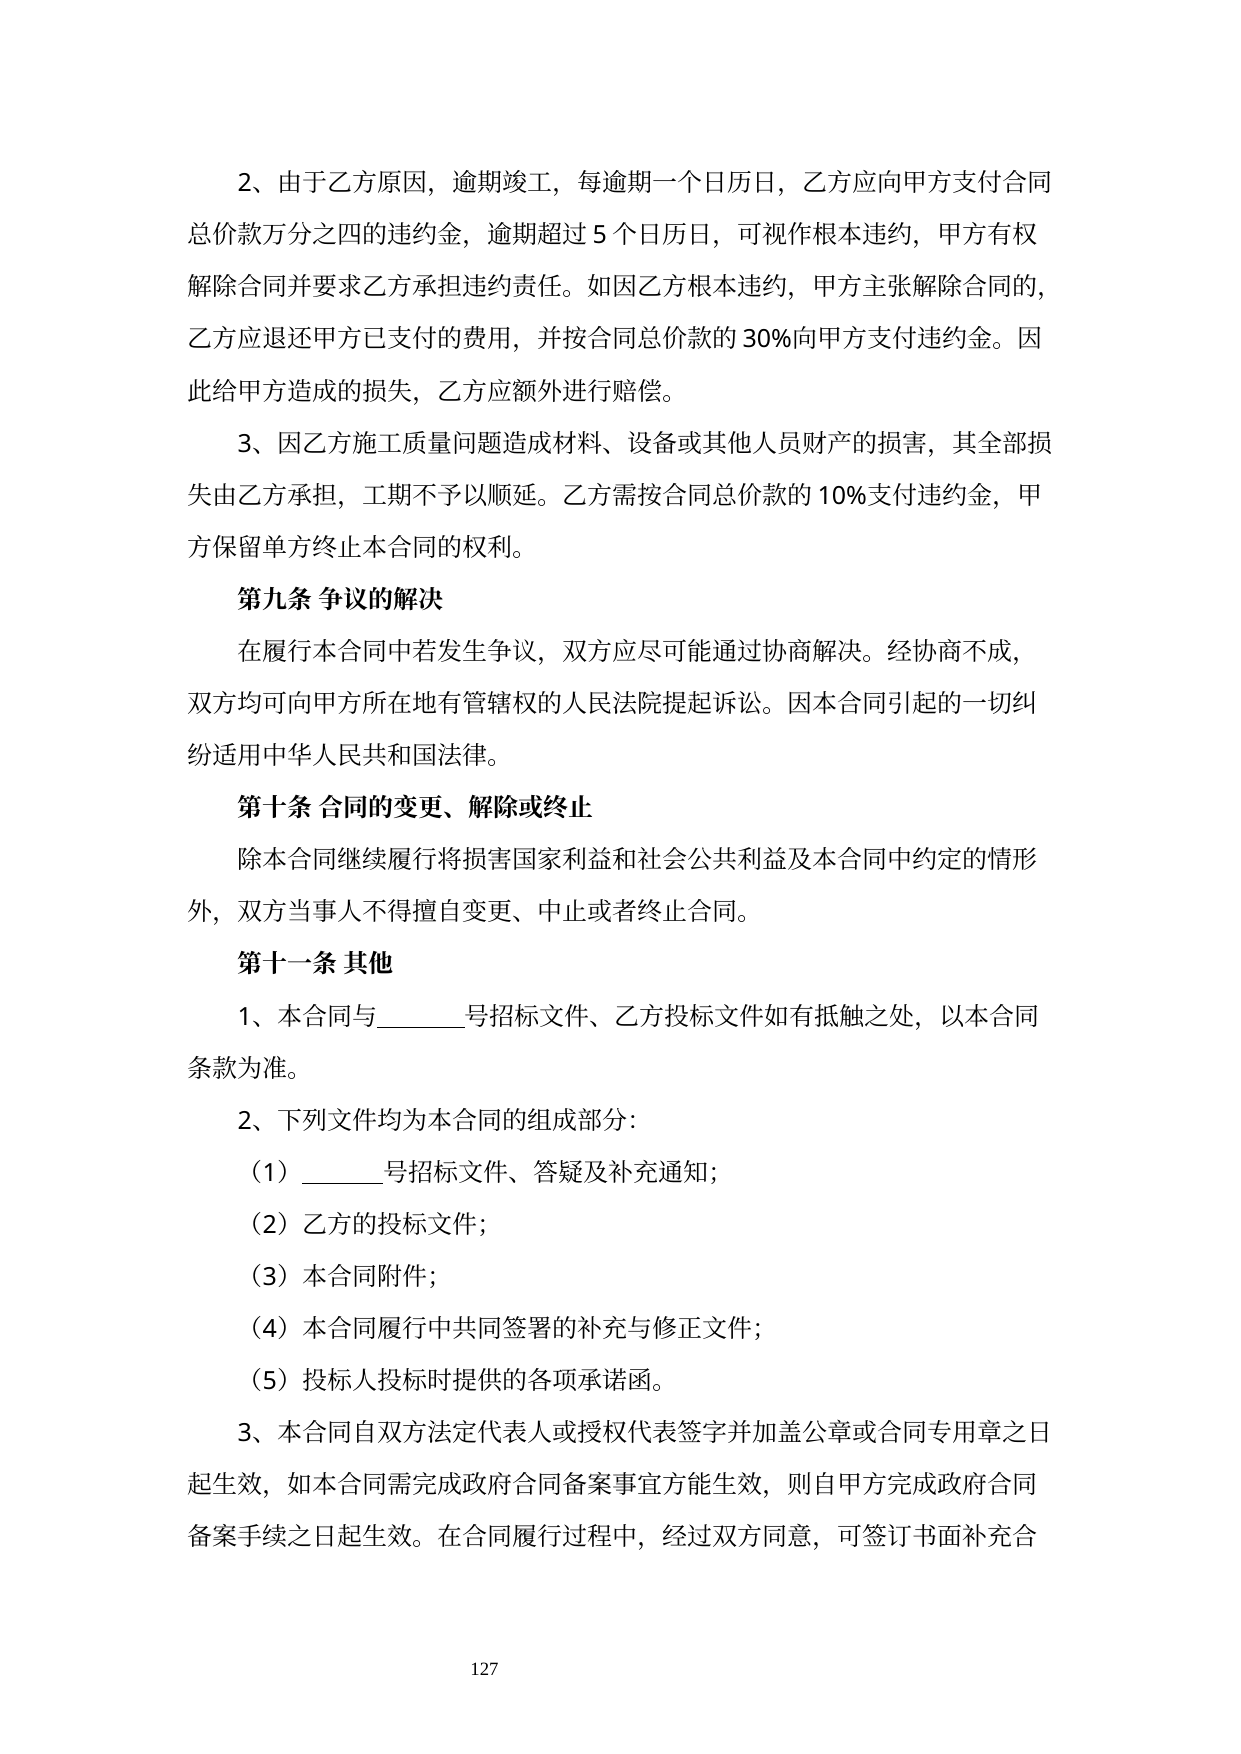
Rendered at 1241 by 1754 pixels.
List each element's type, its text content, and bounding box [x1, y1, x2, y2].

text 第九条 争议的解决 [187, 567, 1053, 619]
text （1） 号招标文件、答疑及补充通知； [187, 1139, 1053, 1192]
text （4）本合同履行中共同签署的补充与修正文件； [187, 1296, 1053, 1348]
text 1、本合同与 号招标文件、乙方投标文件如有抵触之处，以本合同条款为准。 [187, 983, 1053, 1087]
text 第十条 合同的变更、解除或终止 [187, 775, 1053, 827]
text 3、因乙方施工质量问题造成材料、设备或其他人员财产的损害，其全部损失由乙方承担，工期不予以顺延。乙方需按合同总价款的10%支付违约金，甲方保留单方终止本合同的权利。 [187, 410, 1053, 567]
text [187, 1400, 1053, 1556]
text 第十一条 其他 [187, 931, 1053, 983]
text 在履行本合同中若发生争议，双方应尽可能通过协商解决。经协商不成，双方均可向甲方所在地有管辖权的人民法院提起诉讼。因本合同引起的一切纠纷适用中华人民共和国法律。 [187, 619, 1053, 775]
text （2）乙方的投标文件； [187, 1192, 1053, 1244]
text （3）本合同附件； [187, 1244, 1053, 1296]
text （5）投标人投标时提供的各项承诺函。 [187, 1348, 1053, 1400]
text 除本合同继续履行将损害国家利益和社会公共利益及本合同中约定的情形外，双方当事人不得擅自变更、中止或者终止合同。 [187, 827, 1053, 931]
text 2、下列文件均为本合同的组成部分： [187, 1087, 1053, 1139]
text 2、由于乙方原因，逾期竣工，每逾期一个日历日，乙方应向甲方支付合同总价款万分之四的违约金，逾期超过5个日历日，可视作根本违约，甲方有权解除合同并要求乙方承担违约责任。如因乙方根本违约，甲方主张解除合同的，乙方应退还甲方已支付的费用，并按合同总价款的30%向甲方支付违约金。因此给甲方造成的损失，乙方应额外进行赔偿。 [187, 150, 1053, 410]
